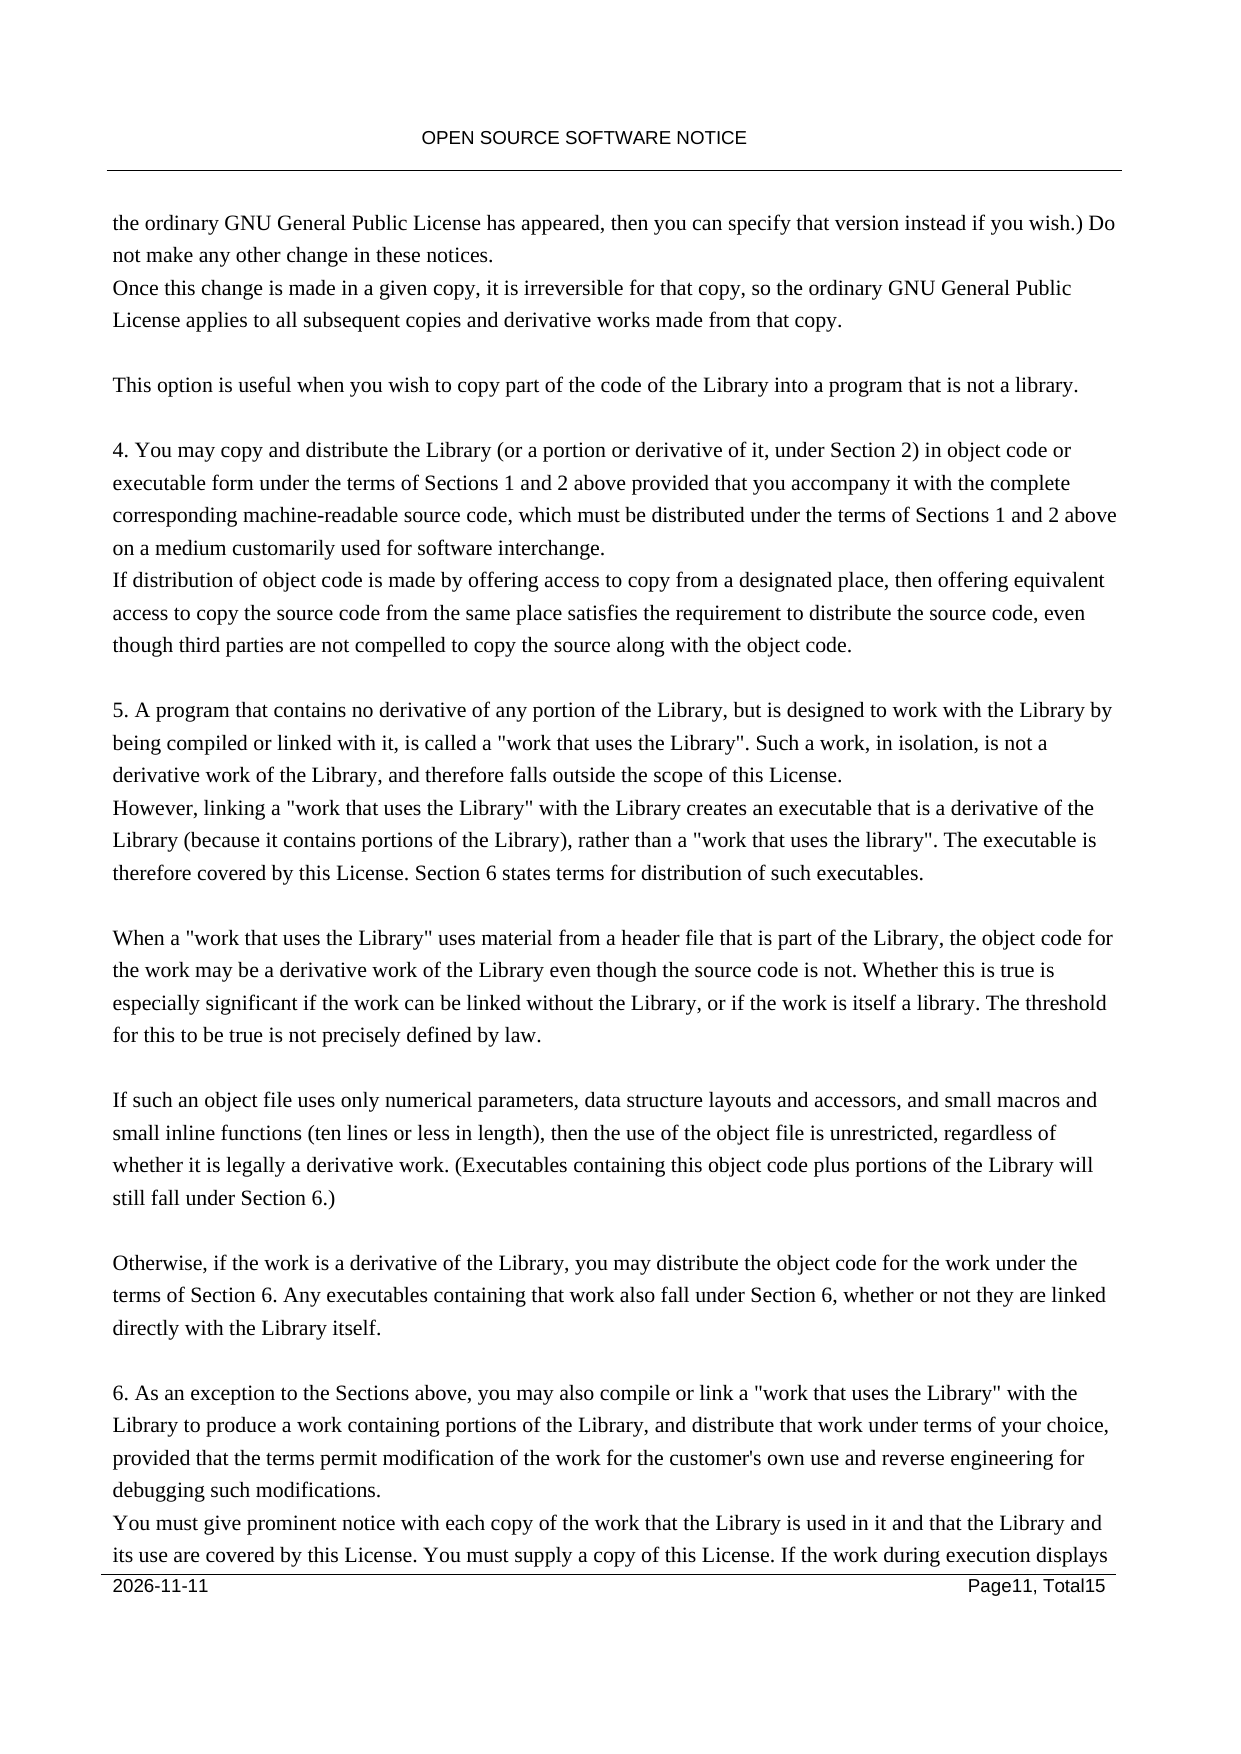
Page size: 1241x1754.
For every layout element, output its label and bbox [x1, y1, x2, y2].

text [112, 206, 1128, 1571]
